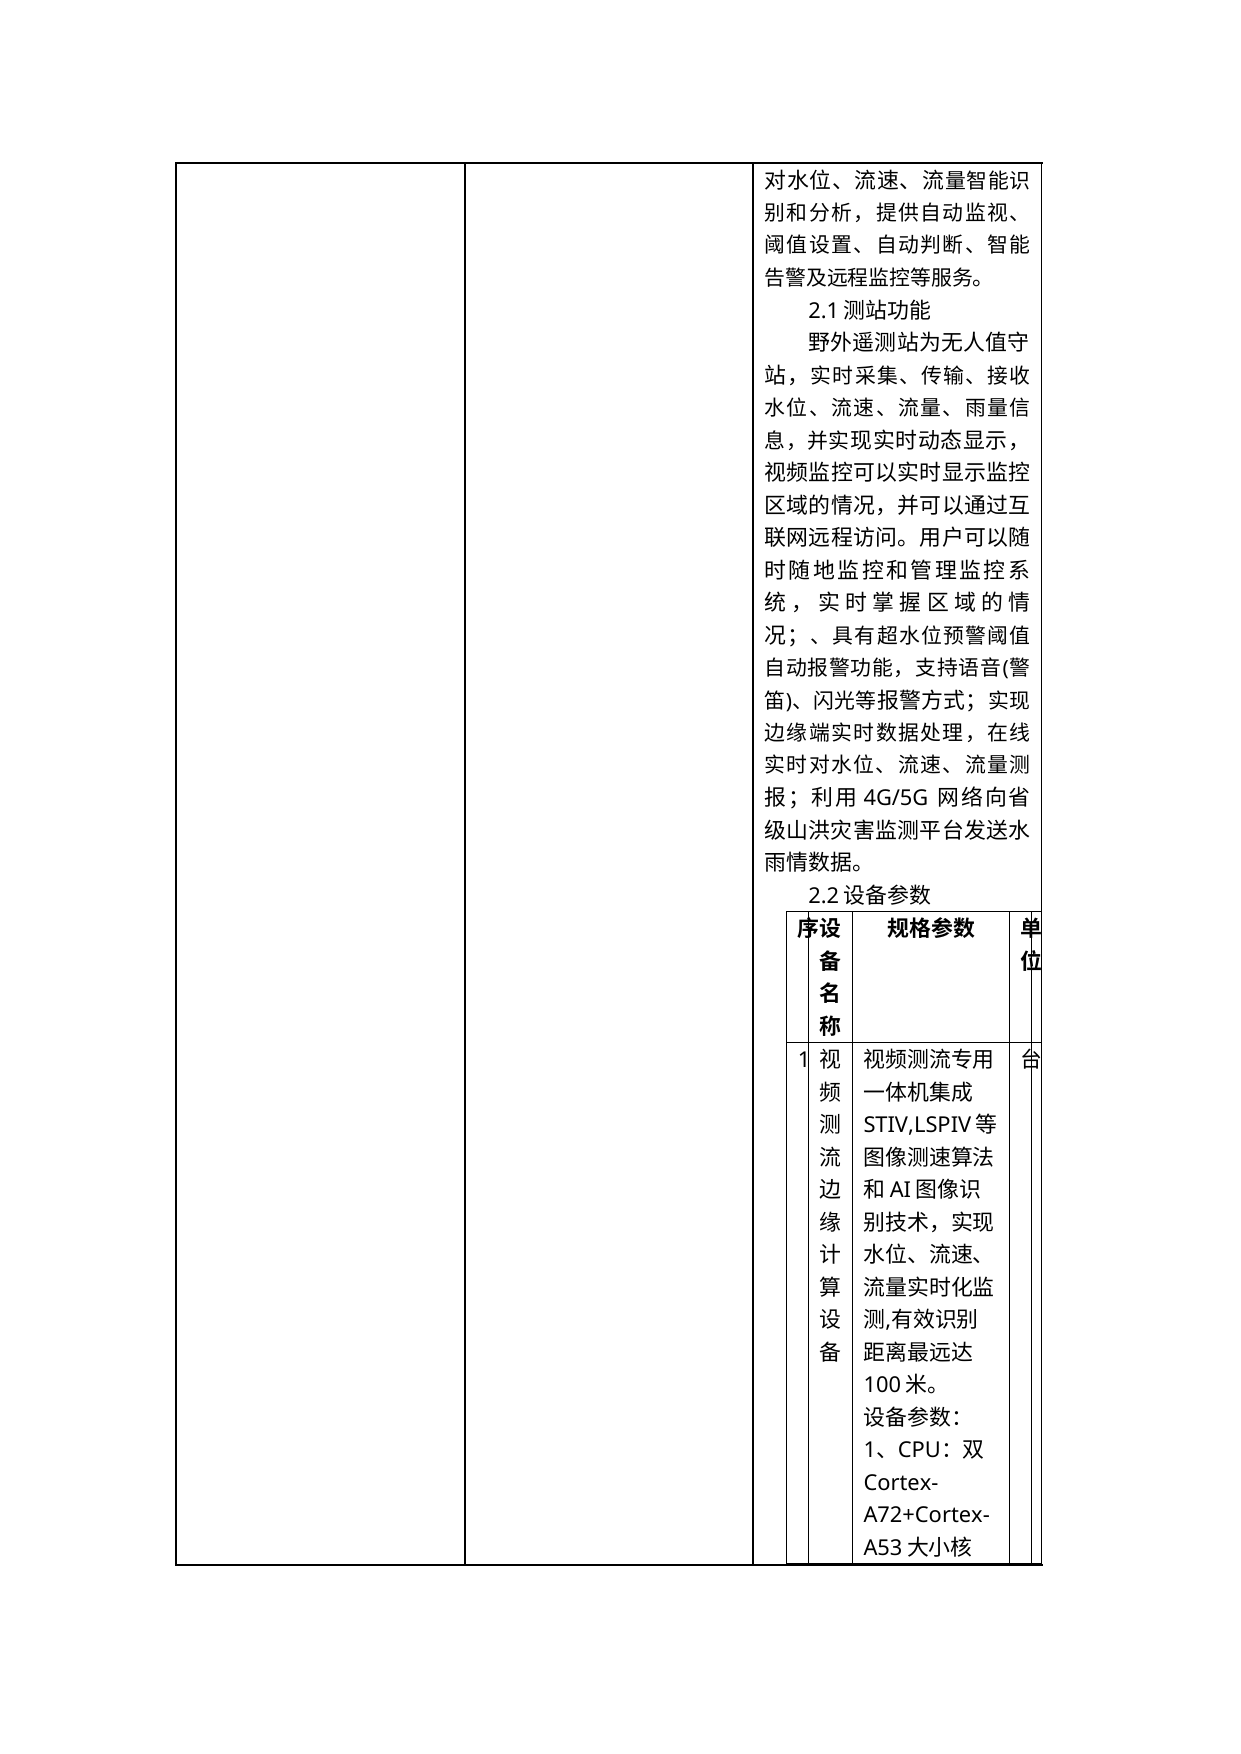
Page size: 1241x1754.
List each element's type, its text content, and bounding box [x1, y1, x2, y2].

table_cell 1 [177, 164, 464, 1564]
table_cell [466, 164, 752, 1564]
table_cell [754, 164, 1041, 1564]
